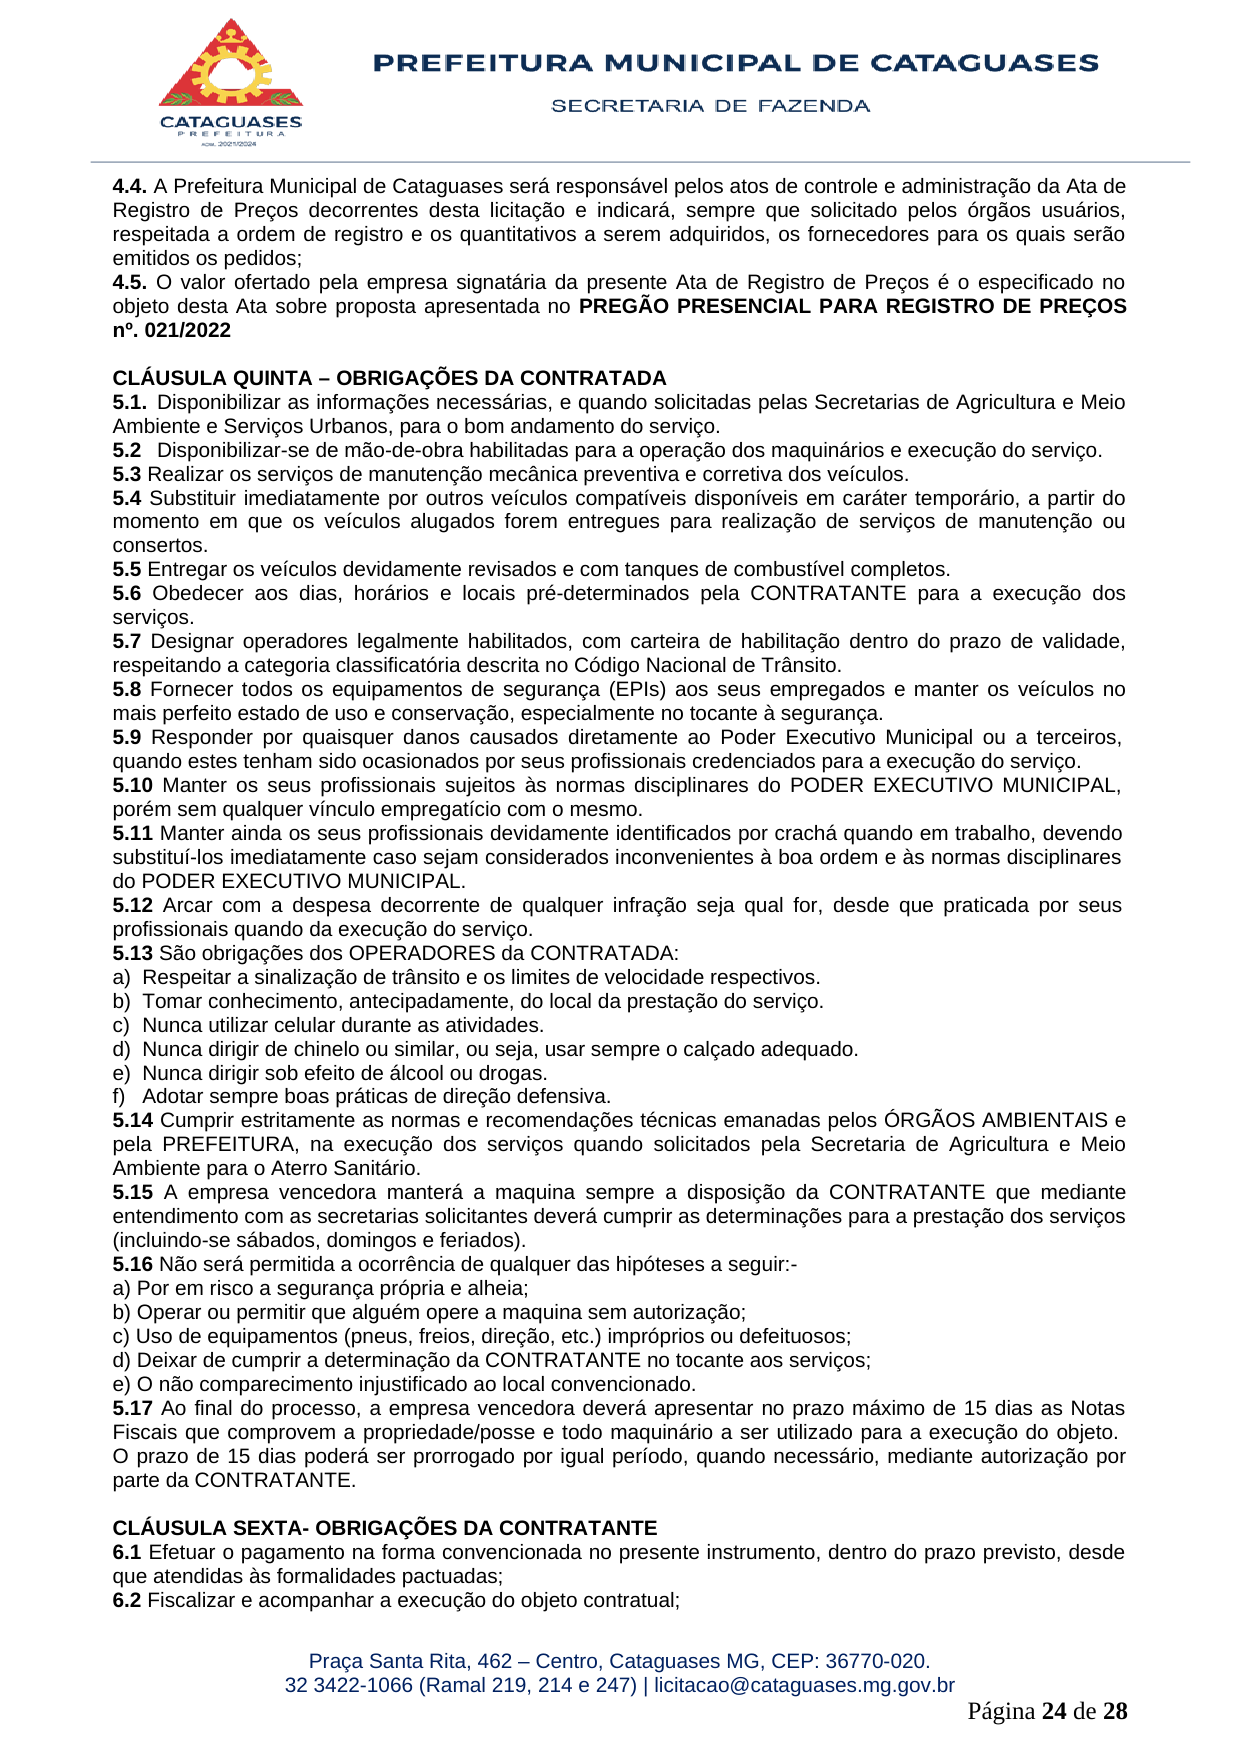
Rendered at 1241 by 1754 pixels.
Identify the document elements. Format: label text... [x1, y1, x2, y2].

text a) Respeitar a sinalização de trânsito e os limites de velocidade respectivos. b) Tomar conhecimento, antecipadamente, do local da prestação do serviço. c) Nunca utilizar celular durante as atividades. d) Nunca dirigir de chinelo ou similar, ou seja, usar sempre o calçado adequado. e) Nunca dirigir sob efeito de álcool ou drogas. f) Adotar sempre boas práticas de direção defensiva. [112, 964, 1123, 1108]
list 5.7 Designar operadores legalmente habilitados, com carteira de habilitação dentro do prazo de validade, respeitando a categoria classificatória descrita no Código Nacional de Trânsito. [112, 629, 1128, 677]
list 5.8 Fornecer todos os equipamentos de segurança (EPIs) aos seus empregados e manter os veículos no mais perfeito estado de uso e conservação, especialmente no tocante à segurança. [112, 677, 1128, 725]
list 5.1. Disponibilizar as informações necessárias, e quando solicitadas pelas Secretarias de Agricultura e Meio Ambiente e Serviços Urbanos, para o bom andamento do serviço. [112, 389, 1128, 437]
list 5.13 São obrigações dos OPERADORES da CONTRATADA: [112, 941, 1123, 964]
text 4.5. O valor ofertado pela empresa signatária da presente Ata de Registro de Preços é o especificado no objeto desta Ata sobre proposta apresentada no PREGÃO PRESENCIAL PARA REGISTRO DE PREÇOS nº. 021/2022 [112, 270, 1128, 342]
text 6.2 Fiscalizar e acompanhar a execução do objeto contratual; [112, 1587, 1128, 1611]
list 5.5 Entregar os veículos devidamente revisados e com tanques de combustível completos. [112, 557, 1128, 581]
list 5.6 Obedecer aos dias, horários e locais pré-determinados pela CONTRATANTE para a execução dos serviços. [112, 581, 1128, 629]
text 5.3 Realizar os serviços de manutenção mecânica preventiva e corretiva dos veículos. [112, 461, 1128, 485]
list 5.11 Manter ainda os seus profissionais devidamente identificados por crachá quando em trabalho, devendo substituí-los imediatamente caso sejam considerados inconvenientes à boa ordem e às normas disciplinares do PODER EXECUTIVO MUNICIPAL. [112, 821, 1123, 893]
text 5.17 Ao final do processo, a empresa vencedora deverá apresentar no prazo máximo de 15 dias as Notas Fiscais que comprovem a propriedade/posse e todo maquinário a ser utilizado para a execução do objeto. O prazo de 15 dias poderá ser prorrogado por igual período, quando necessário, mediante autorização por parte da CONTRATANTE. [112, 1396, 1128, 1492]
text 5.14 Cumprir estritamente as normas e recomendações técnicas emanadas pelos ÓRGÃOS AMBIENTAIS e pela PREFEITURA, na execução dos serviços quando solicitados pela Secretaria de Agricultura e Meio Ambiente para o Aterro Sanitário. [112, 1108, 1128, 1180]
text 5.15 A empresa vencedora manterá a maquina sempre a disposição da CONTRATANTE que mediante entendimento com as secretarias solicitantes deverá cumprir as determinações para a prestação dos serviços (incluindo-se sábados, domingos e feriados). [112, 1180, 1128, 1252]
text 6.1 Efetuar o pagamento na forma convencionada no presente instrumento, dentro do prazo previsto, desde que atendidas às formalidades pactuadas; [112, 1539, 1128, 1587]
text a) Por em risco a segurança própria e alheia; [112, 1276, 1128, 1300]
text c) Uso de equipamentos (pneus, freios, direção, etc.) impróprios ou defeituosos; [112, 1324, 1128, 1348]
text 5.9 Responder por quaisquer danos causados diretamente ao Poder Executivo Municipal ou a terceiros, quando estes tenham sido ocasionados por seus profissionais credenciados para a execução do serviço. [112, 725, 1123, 773]
text CLÁUSULA SEXTA- OBRIGAÇÕES DA CONTRATANTE [112, 1516, 1128, 1539]
list 5.2 Disponibilizar-se de mão-de-obra habilitadas para a operação dos maquinários e execução do serviço. [112, 437, 1128, 461]
text 5.16 Não será permitida a ocorrência de qualquer das hipóteses a seguir:- [112, 1252, 1128, 1276]
text d) Deixar de cumprir a determinação da CONTRATANTE no tocante aos serviços; [112, 1348, 1128, 1372]
picture [90, 15, 1191, 163]
text e) O não comparecimento injustificado ao local convencionado. [112, 1372, 1128, 1396]
text b) Operar ou permitir que alguém opere a maquina sem autorização; [112, 1300, 1128, 1324]
text 4.4. A Prefeitura Municipal de Cataguases será responsável pelos atos de controle e administração da Ata de Registro de Preços decorrentes desta licitação e indicará, sempre que solicitado pelos órgãos usuários, respeitada a ordem de registro e os quantitativos a serem adquiridos, os fornecedores para os quais serão emitidos os pedidos; [112, 163, 1128, 270]
text 5.10 Manter os seus profissionais sujeitos às normas disciplinares do PODER EXECUTIVO MUNICIPAL, porém sem qualquer vínculo empregatício com o mesmo. [112, 773, 1123, 821]
list 5.12 Arcar com a despesa decorrente de qualquer infração seja qual for, desde que praticada por seus profissionais quando da execução do serviço. [112, 893, 1123, 941]
list 5.4 Substituir imediatamente por outros veículos compatíveis disponíveis em caráter temporário, a partir do momento em que os veículos alugados forem entregues para realização de serviços de manutenção ou consertos. [112, 485, 1128, 557]
text CLÁUSULA QUINTA – OBRIGAÇÕES DA CONTRATADA [112, 366, 1128, 389]
